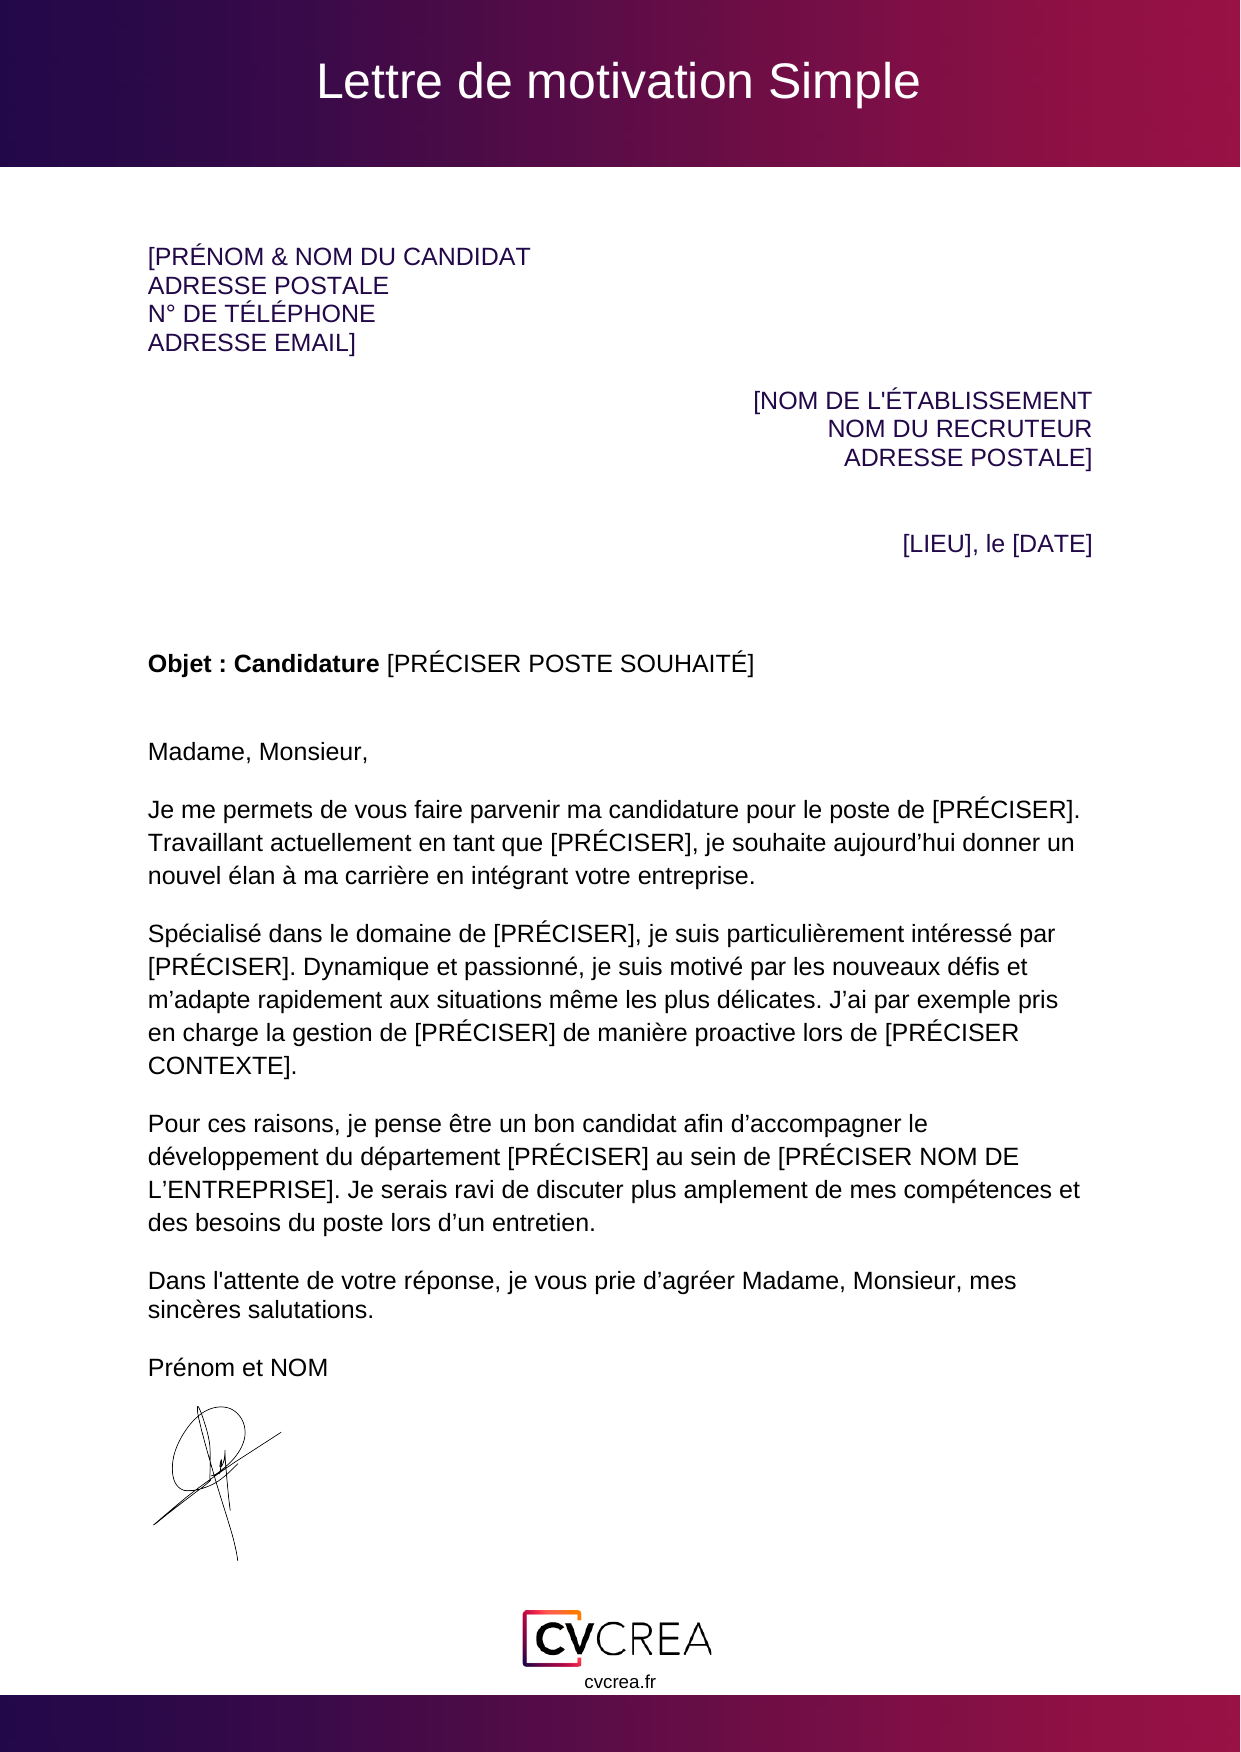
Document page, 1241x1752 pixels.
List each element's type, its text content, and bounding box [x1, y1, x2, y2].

text Madame, Monsieur, [148, 737, 1092, 766]
text [LIEU], le [DATE] [148, 529, 1092, 558]
text [PRÉNOM & NOM DU CANDIDAT [148, 242, 1092, 271]
text N° DE TÉLÉPHONE [148, 299, 1092, 328]
text Pour ces raisons, je pense être un bon candidat afin d’accompagner le développement du département [PRÉCISER] au sein de [PRÉCISER NOM DE L’ENTREPRISE]. Je serais ravi de discuter plus amplement de mes compétences et des besoins du poste lors d’un entretien. [148, 1109, 1092, 1237]
text Spécialisé dans le domaine de [PRÉCISER], je suis particulièrement intéressé par [PRÉCISER]. Dynamique et passionné, je suis motivé par les nouveaux défis et m’adapte rapidement aux situations même les plus délicates. J’ai par exemple pris en charge la gestion de [PRÉCISER] de manière proactive lors de [PRÉCISER CONTEXTE]. [148, 919, 1092, 1080]
picture [153, 1406, 282, 1561]
picture [0, 0, 1241, 167]
text ADRESSE POSTALE [148, 271, 1092, 299]
picture [0, 1695, 1241, 1752]
text ADRESSE POSTALE] [148, 443, 1092, 472]
text NOM DU RECRUTEUR [148, 414, 1092, 443]
text Je me permets de vous faire parvenir ma candidature pour le poste de [PRÉCISER]. Travaillant actuellement en tant que [PRÉCISER], je souhaite aujourd’hui donner un nouvel élan à ma carrière en intégrant votre entreprise. [148, 795, 1092, 890]
text Dans l'attente de votre réponse, je vous prie d’agréer Madame, Monsieur, mes sincères salutations. [148, 1266, 1092, 1324]
text ADRESSE EMAIL] [148, 328, 1092, 357]
picture [522, 1610, 712, 1667]
text Objet : Candidature [PRÉCISER POSTE SOUHAITÉ] [148, 649, 1092, 708]
text [NOM DE L'ÉTABLISSEMENT [148, 386, 1092, 414]
text Prénom et NOM [148, 1352, 1092, 1381]
